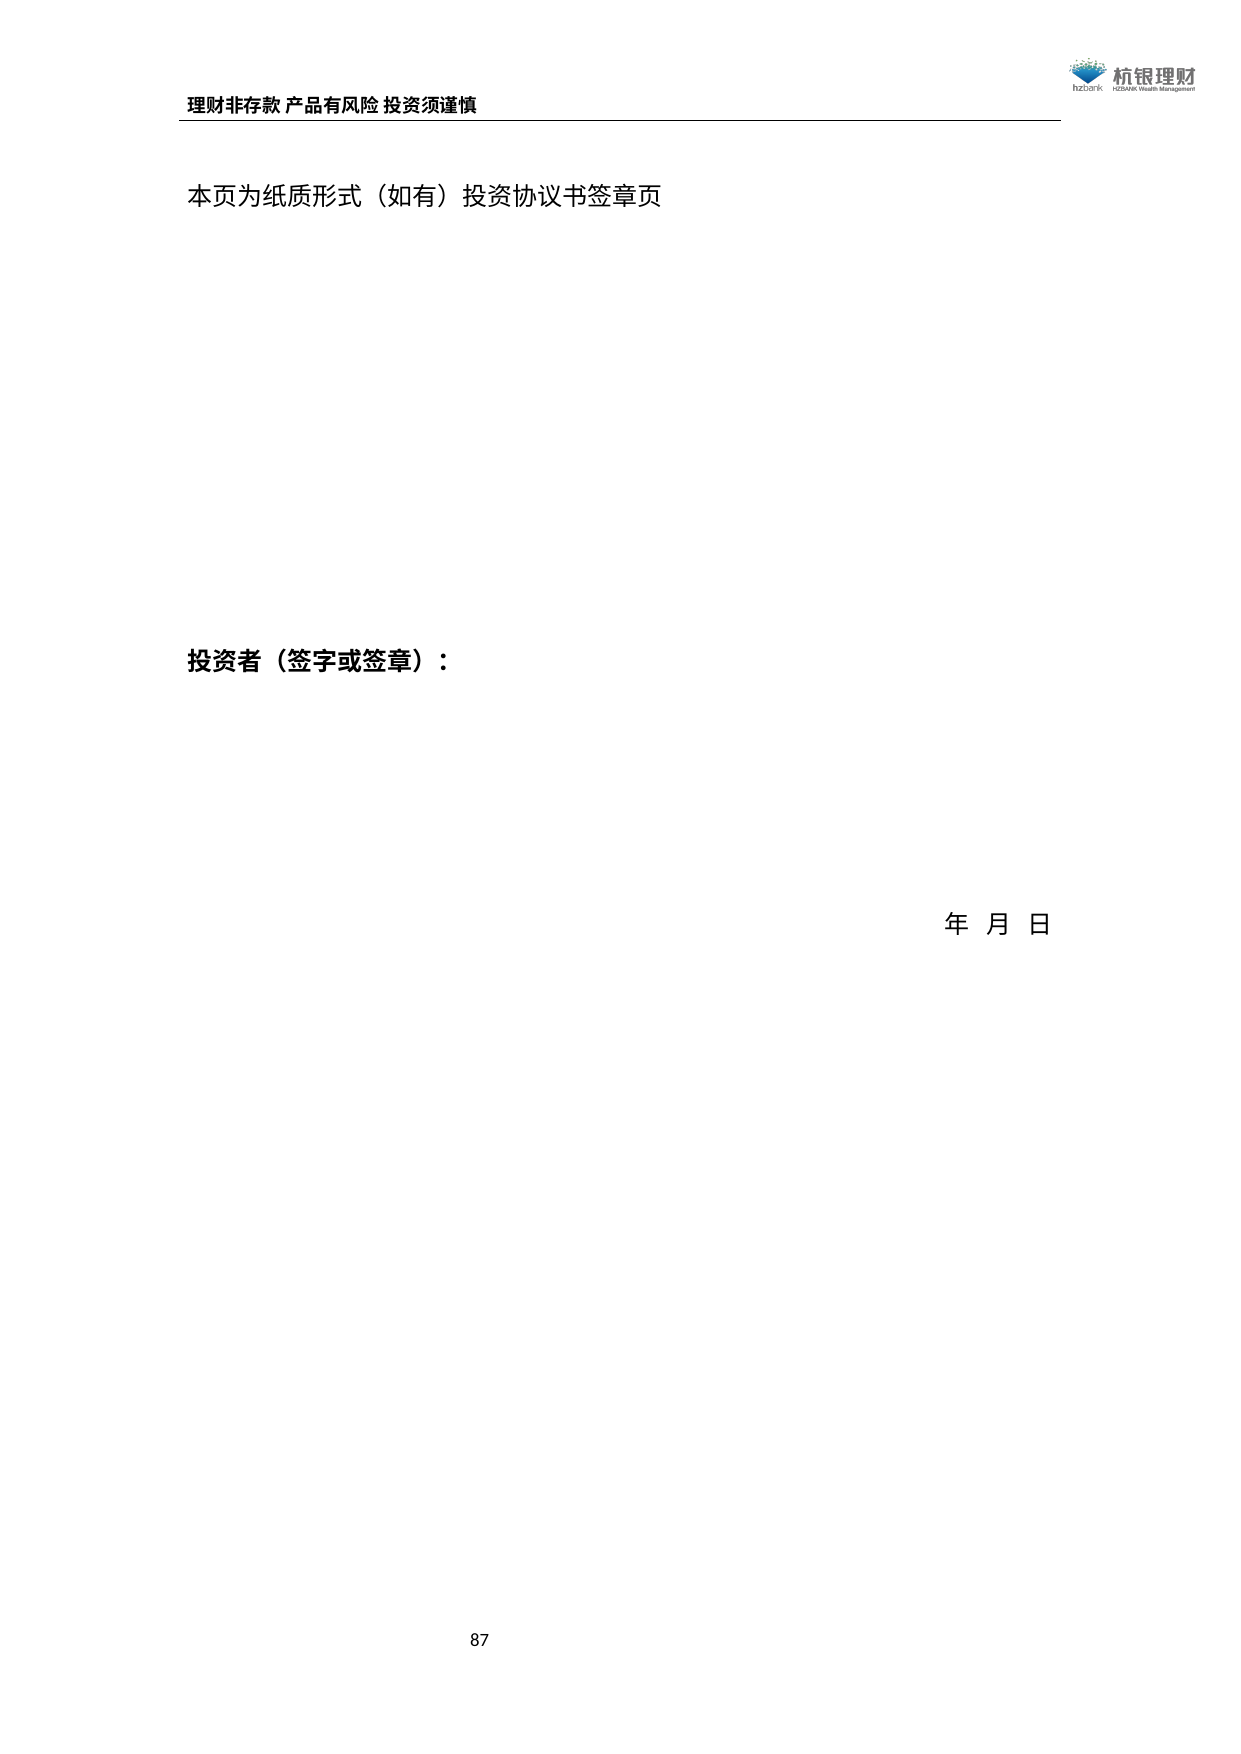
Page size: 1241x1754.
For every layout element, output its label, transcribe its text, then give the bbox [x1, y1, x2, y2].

text 投资者（签字或签章）： [187, 627, 1053, 692]
picture [1063, 56, 1204, 97]
text 本页为纸质形式（如有）投资协议书签章页 [187, 162, 1053, 227]
text 年 月 日 [187, 890, 1053, 955]
